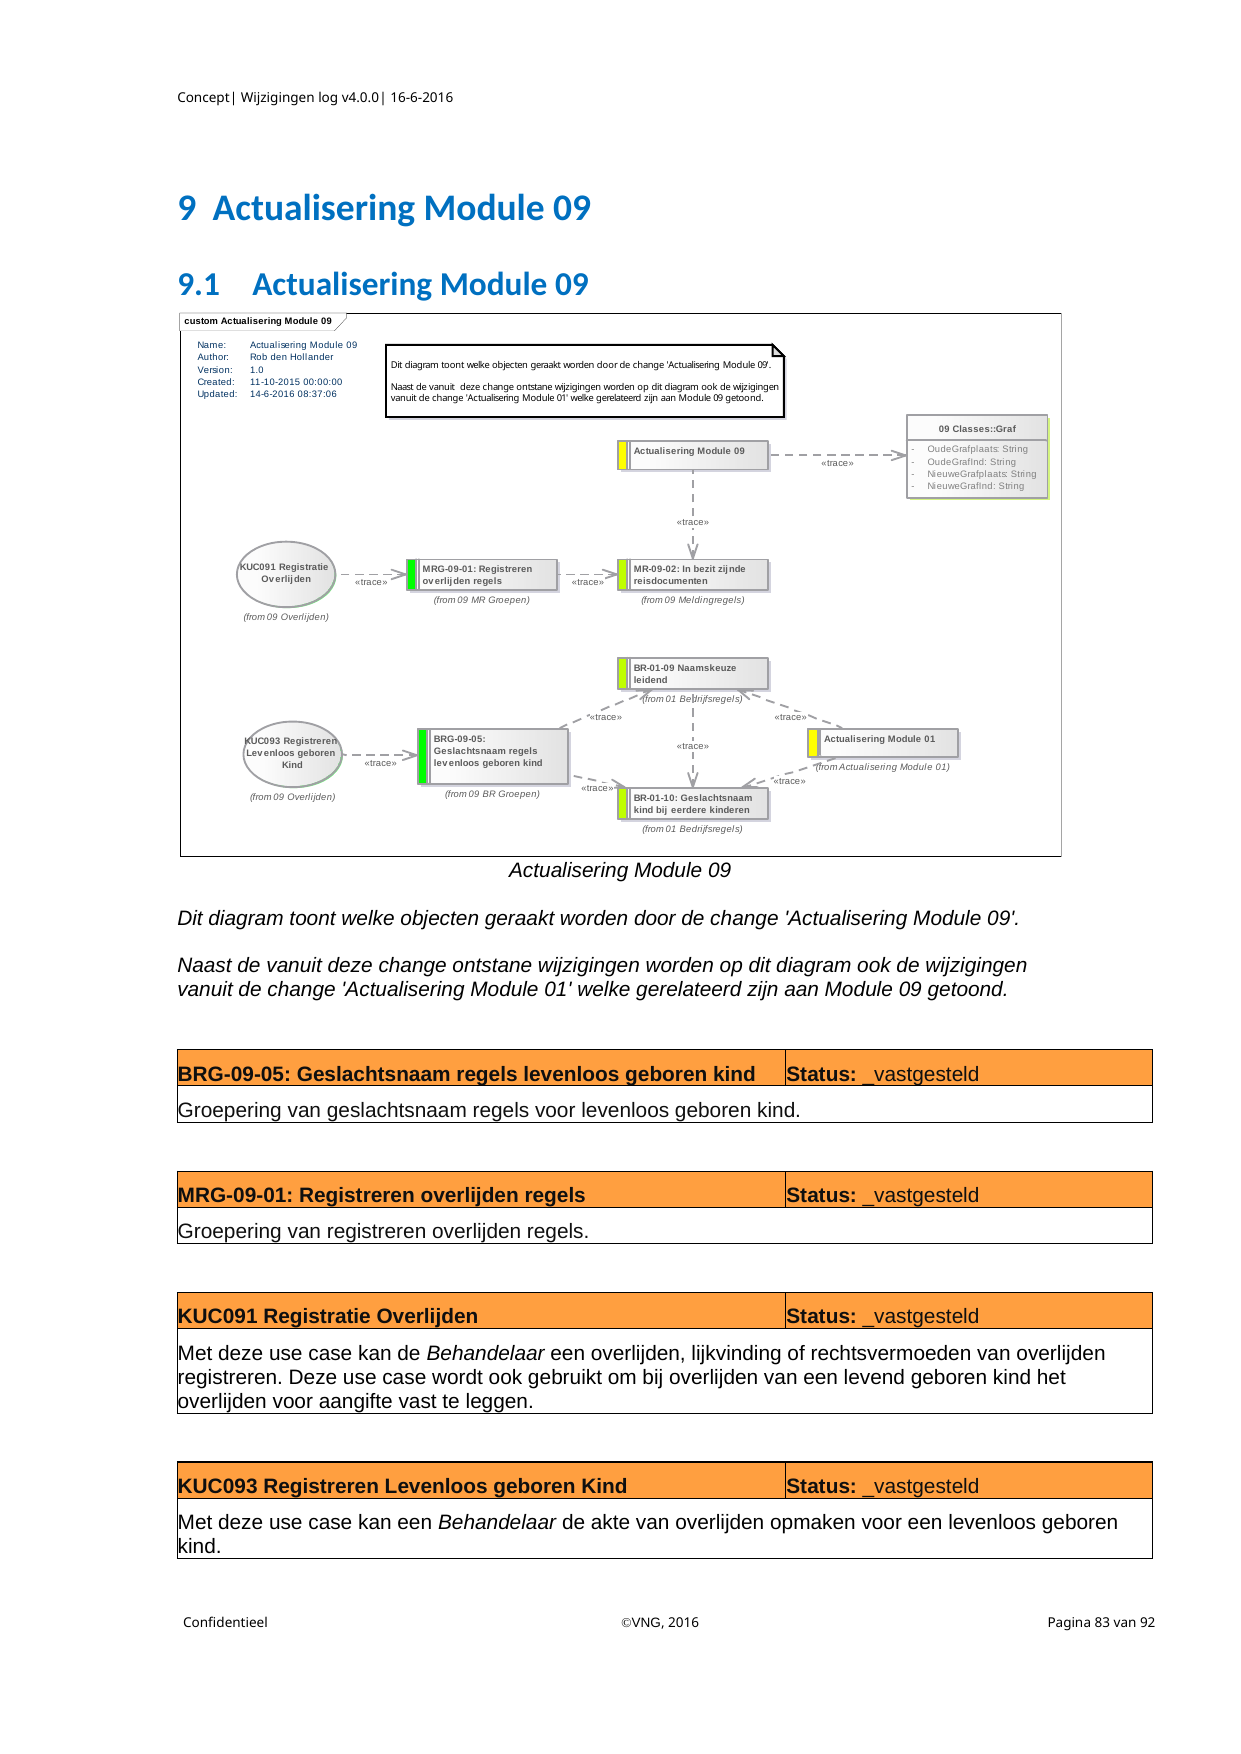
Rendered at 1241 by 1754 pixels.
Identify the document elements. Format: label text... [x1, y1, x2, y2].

table_header Status: _vastgesteld [786, 1463, 1152, 1498]
table_header MRG-09-01: Registreren overlijden regels [178, 1172, 785, 1207]
table_header Status: _vastgesteld [786, 1050, 1152, 1085]
table_header Status: _vastgesteld [786, 1293, 1152, 1328]
table_header BRG-09-05: Geslachtsnaam regels levenloos geboren kind [178, 1050, 785, 1085]
text Actualisering Module 09 [177, 857, 1063, 881]
subtitle Actualisering Module 09 [177, 184, 1063, 230]
table_header KUC093 Registreren Levenloos geboren Kind [178, 1463, 785, 1498]
subtitle Actualisering Module 09 [177, 263, 1063, 304]
table_cell Groepering van geslachtsnaam regels voor levenloos geboren kind. [178, 1086, 1152, 1122]
table_cell Met deze use case kan een Behandelaar de akte van overlijden opmaken voor een levenloos geboren kind. [178, 1499, 1152, 1558]
text Naast de vanuit deze change ontstane wijzigingen worden op dit diagram ook de wijzigingen vanuit de change 'Actualisering Module 01' welke gerelateerd zijn aan Module 09 getoond. [177, 953, 1063, 1001]
table_cell Groepering van registreren overlijden regels. [178, 1208, 1152, 1243]
table_cell Met deze use case kan de Behandelaar een overlijden, lijkvinding of rechtsvermoeden van overlijden registreren. Deze use case wordt ook gebruikt om bij overlijden van een levend geboren kind het overlijden voor aangifte vast te leggen. [178, 1329, 1152, 1412]
table_header KUC091 Registratie Overlijden [178, 1293, 785, 1328]
text Dit diagram toont welke objecten geraakt worden door de change 'Actualisering Module 09'. [177, 905, 1063, 929]
table_header Status: _vastgesteld [786, 1172, 1152, 1207]
